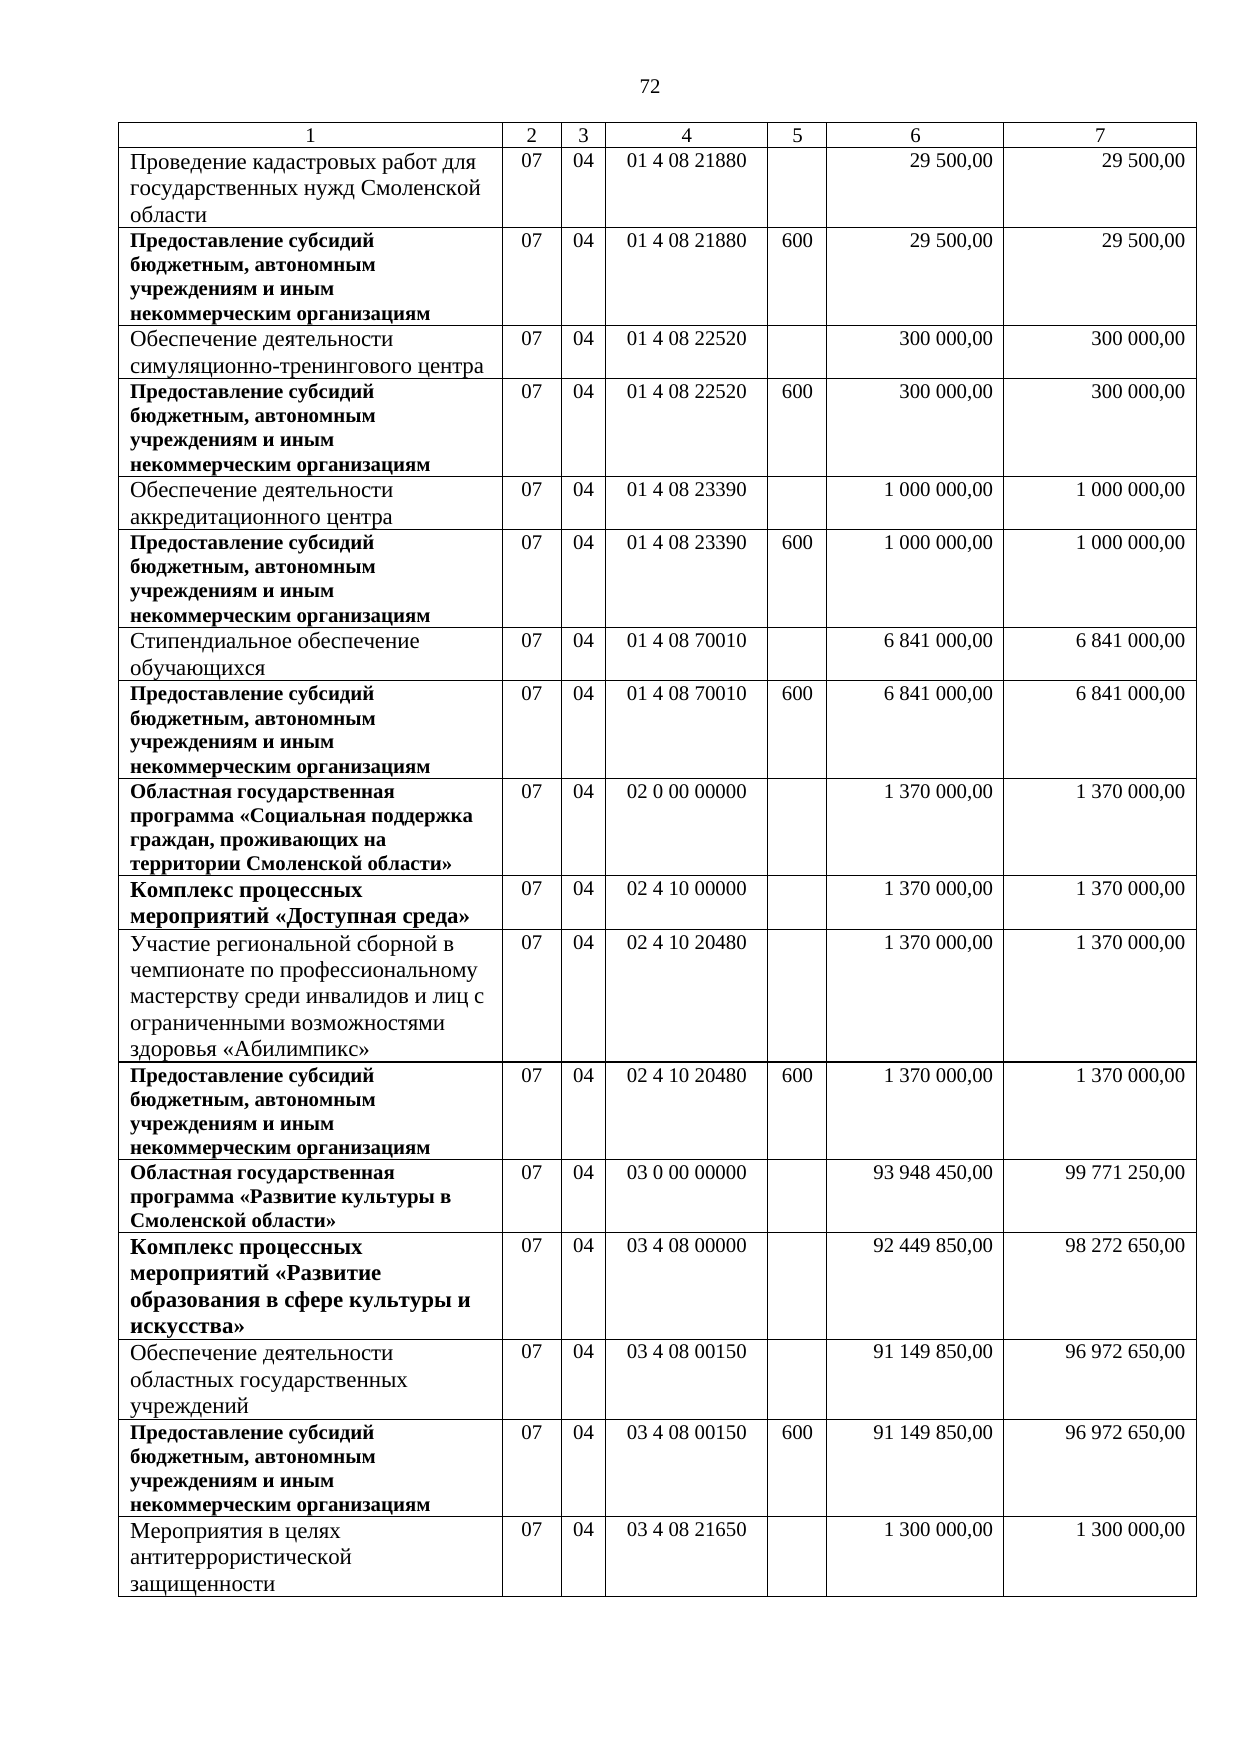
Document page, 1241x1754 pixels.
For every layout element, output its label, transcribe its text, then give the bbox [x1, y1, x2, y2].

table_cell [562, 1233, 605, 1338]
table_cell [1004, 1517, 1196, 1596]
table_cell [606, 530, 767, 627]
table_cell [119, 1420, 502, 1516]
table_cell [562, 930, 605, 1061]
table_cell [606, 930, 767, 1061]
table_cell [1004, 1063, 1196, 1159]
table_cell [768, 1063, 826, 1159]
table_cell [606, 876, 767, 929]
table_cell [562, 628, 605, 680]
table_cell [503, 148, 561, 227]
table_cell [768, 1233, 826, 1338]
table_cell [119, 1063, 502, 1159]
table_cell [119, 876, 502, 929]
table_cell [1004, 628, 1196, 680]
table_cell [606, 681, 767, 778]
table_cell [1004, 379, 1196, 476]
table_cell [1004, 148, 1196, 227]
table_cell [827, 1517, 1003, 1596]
table_header 1 [119, 123, 502, 147]
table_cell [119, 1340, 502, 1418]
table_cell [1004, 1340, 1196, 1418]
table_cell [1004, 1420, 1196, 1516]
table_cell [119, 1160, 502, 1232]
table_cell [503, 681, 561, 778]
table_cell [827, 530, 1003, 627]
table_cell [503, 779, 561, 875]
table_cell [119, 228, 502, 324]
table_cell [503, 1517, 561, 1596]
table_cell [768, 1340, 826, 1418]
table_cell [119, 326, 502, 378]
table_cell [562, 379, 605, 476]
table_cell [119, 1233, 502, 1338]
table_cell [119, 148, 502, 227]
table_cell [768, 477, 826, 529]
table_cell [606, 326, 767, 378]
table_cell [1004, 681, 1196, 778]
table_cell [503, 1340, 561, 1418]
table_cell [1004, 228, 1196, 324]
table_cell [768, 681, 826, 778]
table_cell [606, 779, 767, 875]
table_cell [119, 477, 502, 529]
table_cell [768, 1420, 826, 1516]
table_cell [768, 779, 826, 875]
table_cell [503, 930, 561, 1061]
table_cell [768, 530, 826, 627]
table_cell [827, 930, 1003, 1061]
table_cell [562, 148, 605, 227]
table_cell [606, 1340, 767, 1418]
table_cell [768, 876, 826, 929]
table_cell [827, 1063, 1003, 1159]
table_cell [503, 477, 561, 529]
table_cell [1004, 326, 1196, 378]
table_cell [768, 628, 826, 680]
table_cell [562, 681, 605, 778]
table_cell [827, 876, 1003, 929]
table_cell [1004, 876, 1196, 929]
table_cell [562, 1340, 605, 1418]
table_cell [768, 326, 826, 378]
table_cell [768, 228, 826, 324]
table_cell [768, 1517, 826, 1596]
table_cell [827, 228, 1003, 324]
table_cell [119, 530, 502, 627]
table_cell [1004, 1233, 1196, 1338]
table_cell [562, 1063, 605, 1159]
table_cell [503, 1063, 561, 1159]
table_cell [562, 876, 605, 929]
table_header 3 [562, 123, 605, 147]
table_header 6 [827, 123, 1003, 147]
table_header 2 [503, 123, 561, 147]
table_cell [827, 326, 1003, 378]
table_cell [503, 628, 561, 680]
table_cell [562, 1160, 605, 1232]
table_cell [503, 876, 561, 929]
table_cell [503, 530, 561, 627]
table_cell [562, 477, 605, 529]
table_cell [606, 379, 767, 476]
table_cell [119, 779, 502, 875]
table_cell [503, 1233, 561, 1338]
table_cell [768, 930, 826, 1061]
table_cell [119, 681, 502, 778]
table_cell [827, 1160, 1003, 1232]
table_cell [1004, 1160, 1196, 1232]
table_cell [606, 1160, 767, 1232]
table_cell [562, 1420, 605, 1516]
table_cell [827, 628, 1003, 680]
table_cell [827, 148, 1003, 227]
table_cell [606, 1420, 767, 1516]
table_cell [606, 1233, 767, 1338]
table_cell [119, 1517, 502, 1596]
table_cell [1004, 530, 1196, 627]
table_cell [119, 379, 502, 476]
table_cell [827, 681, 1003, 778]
table_header 7 [1004, 123, 1196, 147]
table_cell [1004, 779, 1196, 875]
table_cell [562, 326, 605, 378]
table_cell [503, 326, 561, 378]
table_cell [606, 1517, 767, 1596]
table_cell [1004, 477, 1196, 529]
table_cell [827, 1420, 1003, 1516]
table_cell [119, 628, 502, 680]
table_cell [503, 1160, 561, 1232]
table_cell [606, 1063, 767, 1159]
table_header 5 [768, 123, 826, 147]
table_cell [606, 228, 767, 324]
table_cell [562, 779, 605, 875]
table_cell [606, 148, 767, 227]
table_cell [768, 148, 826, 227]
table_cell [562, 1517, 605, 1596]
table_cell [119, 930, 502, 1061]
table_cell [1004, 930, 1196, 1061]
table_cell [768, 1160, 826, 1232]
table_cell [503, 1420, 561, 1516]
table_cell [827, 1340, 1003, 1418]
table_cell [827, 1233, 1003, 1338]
table_header 4 [606, 123, 767, 147]
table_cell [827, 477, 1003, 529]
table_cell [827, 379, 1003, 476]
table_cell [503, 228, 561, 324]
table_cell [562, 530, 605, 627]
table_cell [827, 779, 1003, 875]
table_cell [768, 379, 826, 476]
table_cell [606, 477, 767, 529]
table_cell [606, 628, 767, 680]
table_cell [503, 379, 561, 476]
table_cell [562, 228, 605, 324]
